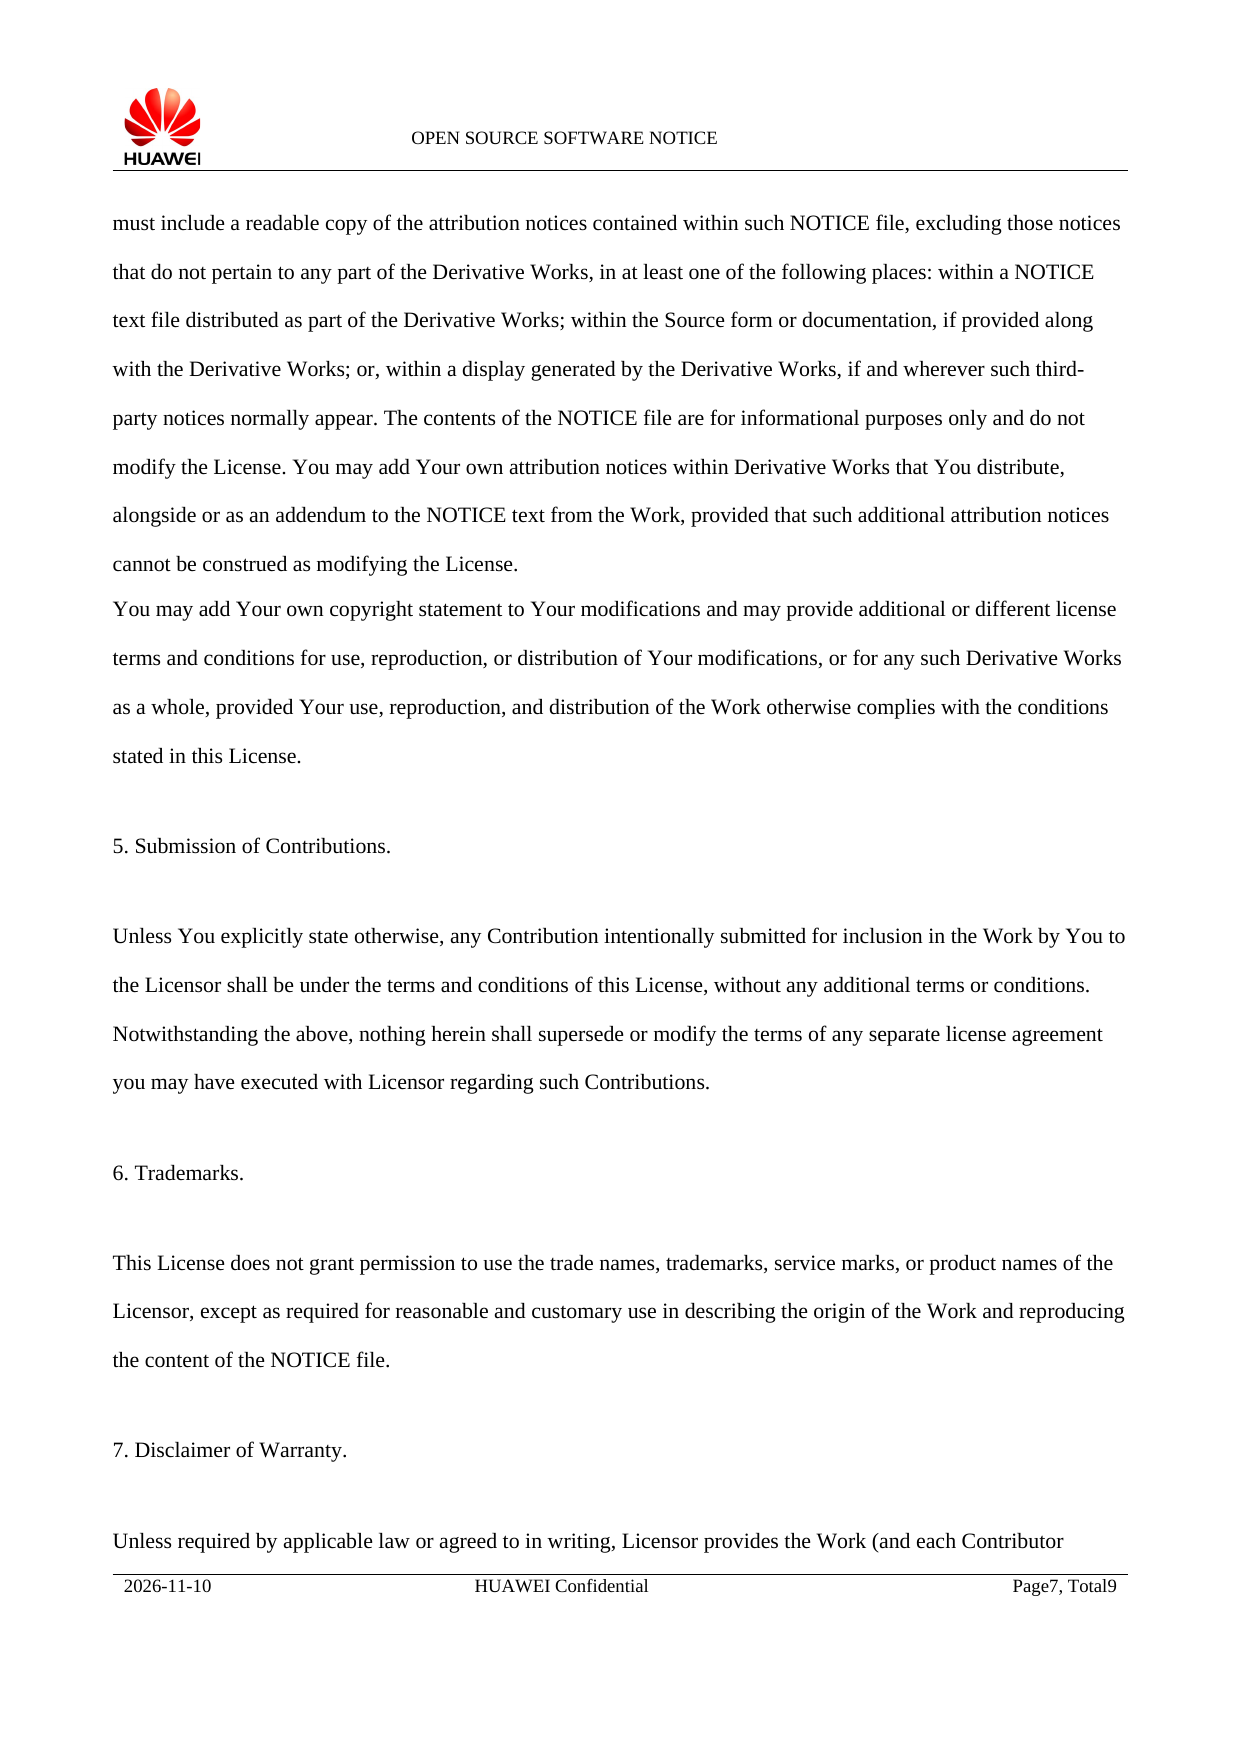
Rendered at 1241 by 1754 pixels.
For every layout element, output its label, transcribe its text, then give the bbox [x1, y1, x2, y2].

picture [124, 88, 201, 165]
text 7. Disclaimer of Warranty. [112, 1434, 1128, 1466]
text Unless You explicitly state otherwise, any Contribution intentionally submitted for inclusion in the Work by You to the Licensor shall be under the terms and conditions of this License, without any additional terms or conditions. Notwithstanding the above, nothing herein shall supersede or modify the terms of any separate license agreement you may have executed with Licensor regarding such Contributions. [112, 919, 1128, 1098]
text You may add Your own copyright statement to Your modifications and may provide additional or different license terms and conditions for use, reproduction, or distribution of Your modifications, or for any such Derivative Works as a whole, provided Your use, reproduction, and distribution of the Work otherwise complies with the conditions stated in this License. [112, 593, 1128, 771]
text 5. Submission of Contributions. [112, 829, 1128, 862]
text This License does not grant permission to use the trade names, trademarks, service marks, or product names of the Licensor, except as required for reasonable and customary use in describing the origin of the Work and reproducing the content of the NOTICE file. [112, 1246, 1128, 1376]
text 6. Trademarks. [112, 1156, 1128, 1188]
